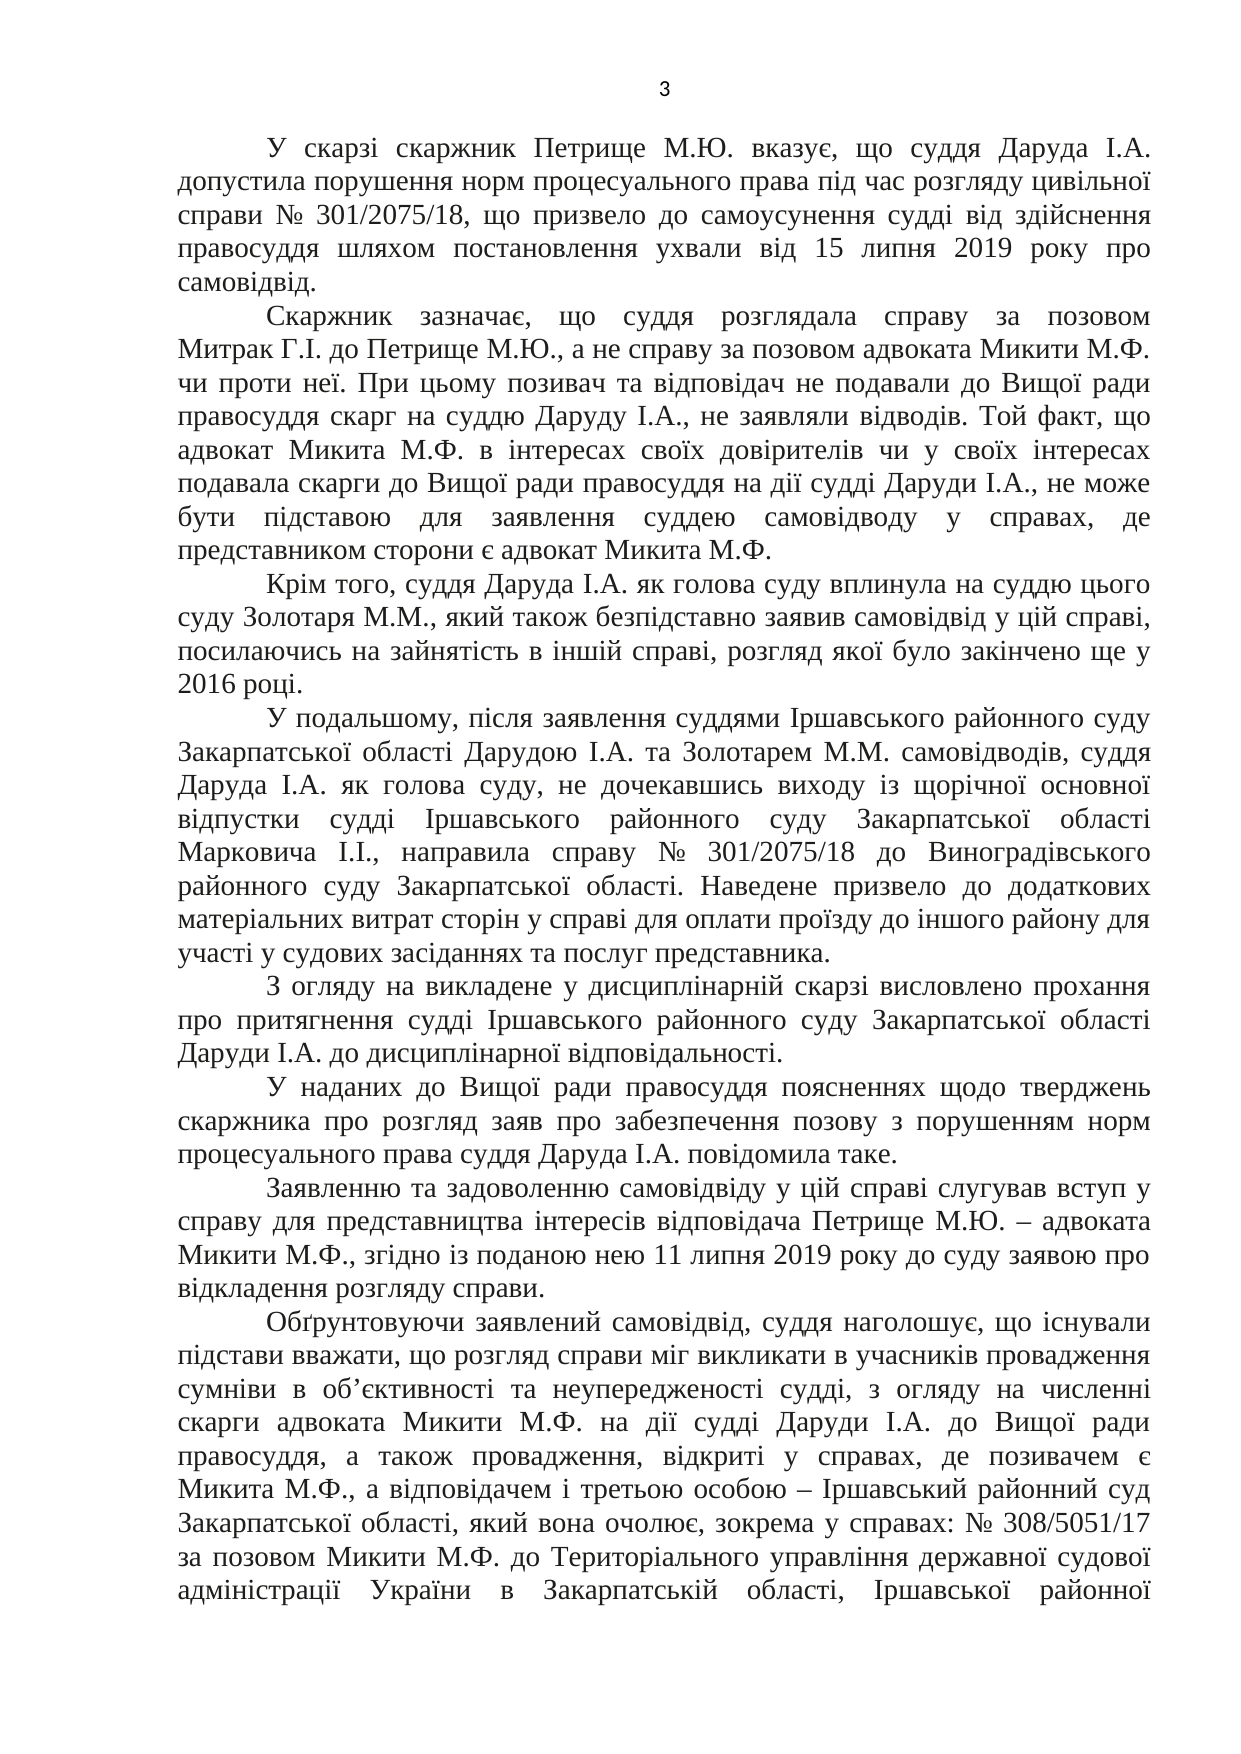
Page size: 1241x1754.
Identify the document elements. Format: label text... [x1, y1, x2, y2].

text З огляду на викладене у дисциплінарній скарзі висловлено прохання про притягнення судді Іршавського районного суду Закарпатської області Даруди І.А. до дисциплінарної відповідальності. [177, 968, 1152, 1069]
text У скарзі скаржник Петрище М.Ю. вказує, що суддя Даруда І.А. допустила порушення норм процесуального права під час розгляду цивільної справи № 301/2075/18, що призвело до самоусунення судді від здійснення правосуддя шляхом постановлення ухвали від 15 липня 2019 року про самовідвід. [177, 130, 1152, 298]
text У наданих до Вищої ради правосуддя поясненнях щодо тверджень скаржника про розгляд заяв про забезпечення позову з порушенням норм процесуального права суддя Даруда І.А. повідомила таке. [177, 1069, 1152, 1170]
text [177, 1304, 1152, 1606]
text Скаржник зазначає, що суддя розглядала справу за позовом Митрак Г.І. до Петрище М.Ю., а не справу за позовом адвоката Микити М.Ф. чи проти неї. При цьому позивач та відповідач не подавали до Вищої ради правосуддя скарг на суддю Даруду І.А., не заявляли відводів. Той факт, що адвокат Микита М.Ф. в інтересах своїх довірителів чи у своїх інтересах подавала скарги до Вищої ради правосуддя на дії судді Даруди І.А., не може бути підставою для заявлення суддею самовідводу у справах, де представником сторони є адвокат Микита М.Ф. [177, 298, 1152, 566]
text Заявленню та задоволенню самовідвіду у цій справі слугував вступ у справу для представництва інтересів відповідача Петрище М.Ю. – адвоката Микити М.Ф., згідно із поданою нею 11 липня 2019 року до суду заявою про відкладення розгляду справи. [177, 1170, 1152, 1304]
text У подальшому, після заявлення суддями Іршавського районного суду Закарпатської області Дарудою І.А. та Золотарем М.М. самовідводів, суддя Даруда І.А. як голова суду, не дочекавшись виходу із щорічної основної відпустки судді Іршавського районного суду Закарпатської області Марковича І.І., направила справу № 301/2075/18 до Виноградівського районного суду Закарпатської області. Наведене призвело до додаткових матеріальних витрат сторін у справі для оплати проїзду до іншого району для участі у судових засіданнях та послуг представника. [177, 700, 1152, 968]
text Крім того, суддя Даруда І.А. як голова суду вплинула на суддю цього суду Золотаря М.М., який також безпідставно заявив самовідвід у цій справі, посилаючись на зайнятість в іншій справі, розгляд якої було закінчено ще у 2016 році. [177, 566, 1152, 700]
